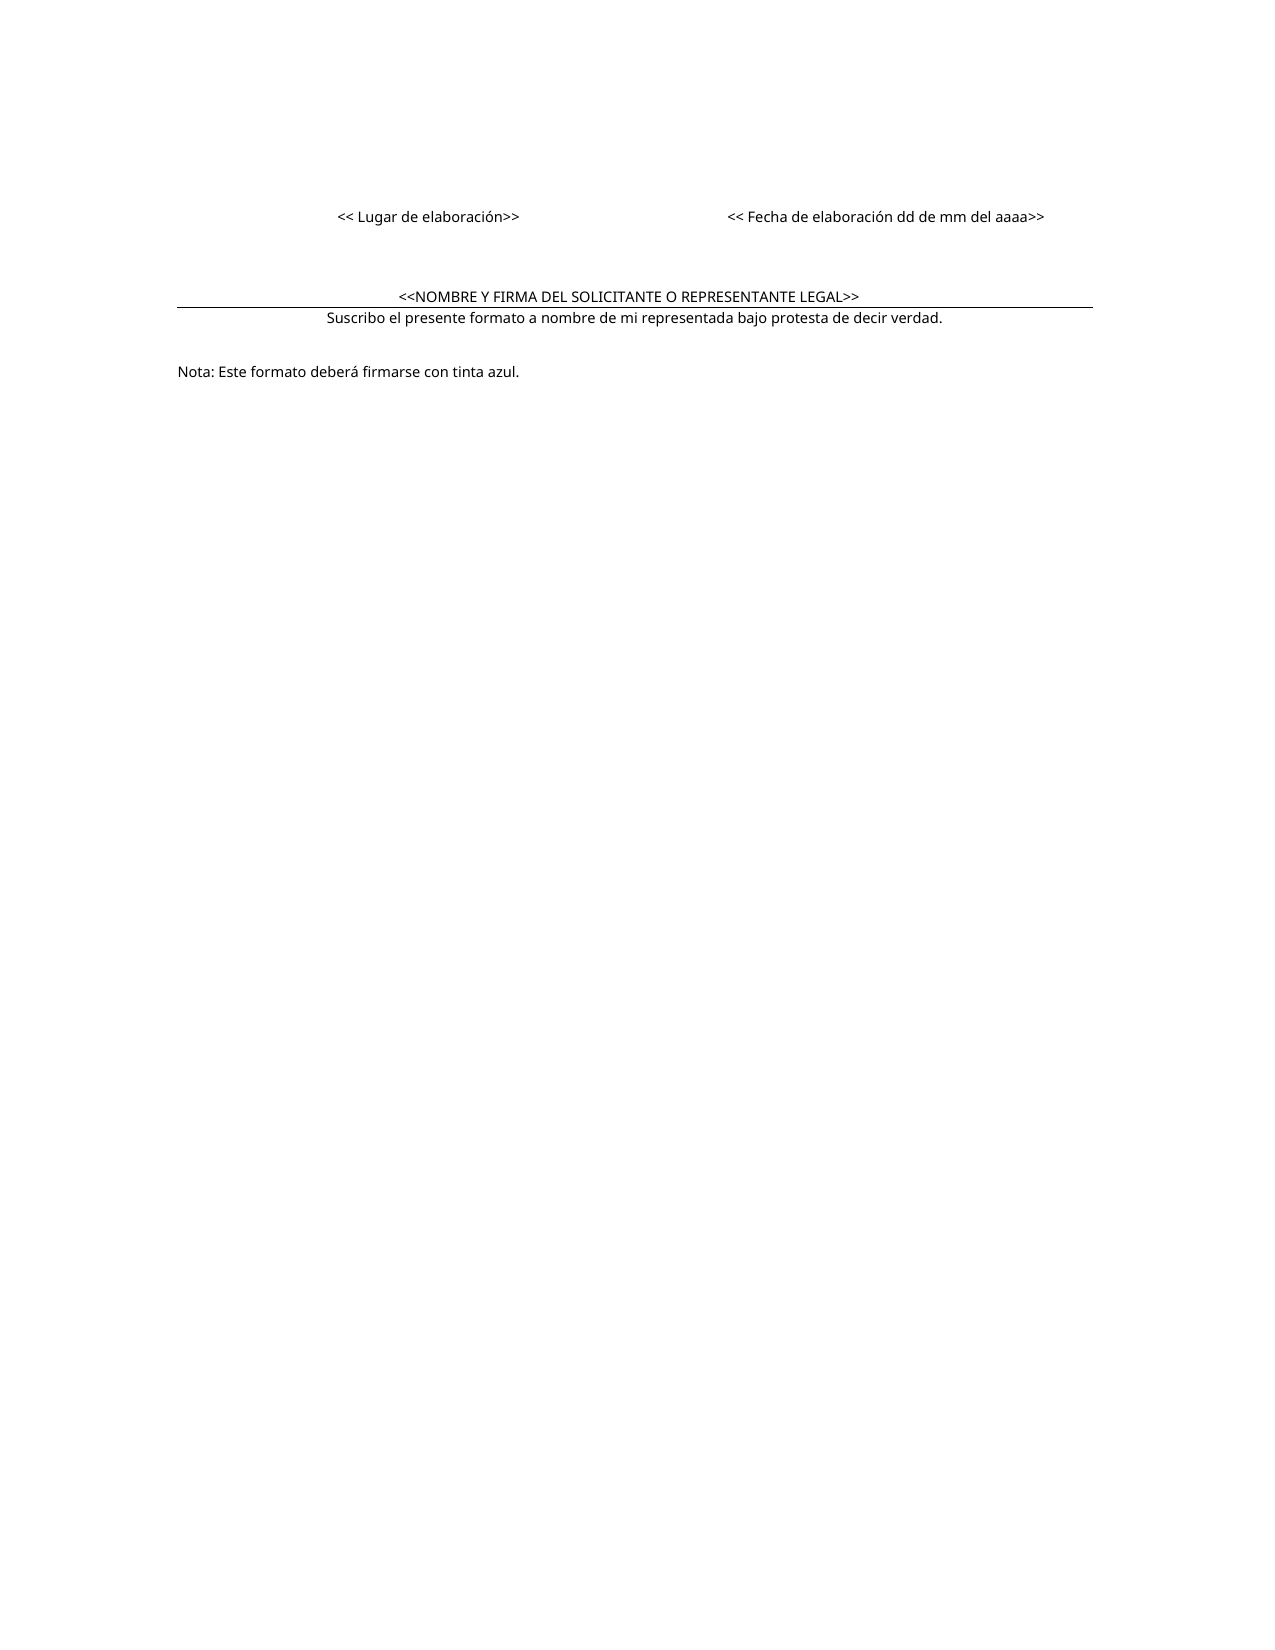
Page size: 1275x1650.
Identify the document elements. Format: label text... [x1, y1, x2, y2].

table_cell Suscribo el presente formato a nombre de mi representada bajo protesta de decir verdad. [177, 308, 1093, 340]
table_cell <<NOMBRE Y FIRMA DEL SOLICITANTE O REPRESENTANTE LEGAL>> [177, 227, 1093, 307]
text Nota: Este formato deberá firmarse con tinta azul. [177, 361, 1098, 381]
table_header << Lugar de elaboración>> [177, 148, 679, 227]
table_header << Fecha de elaboración dd de mm del aaaa>> [679, 148, 1093, 227]
